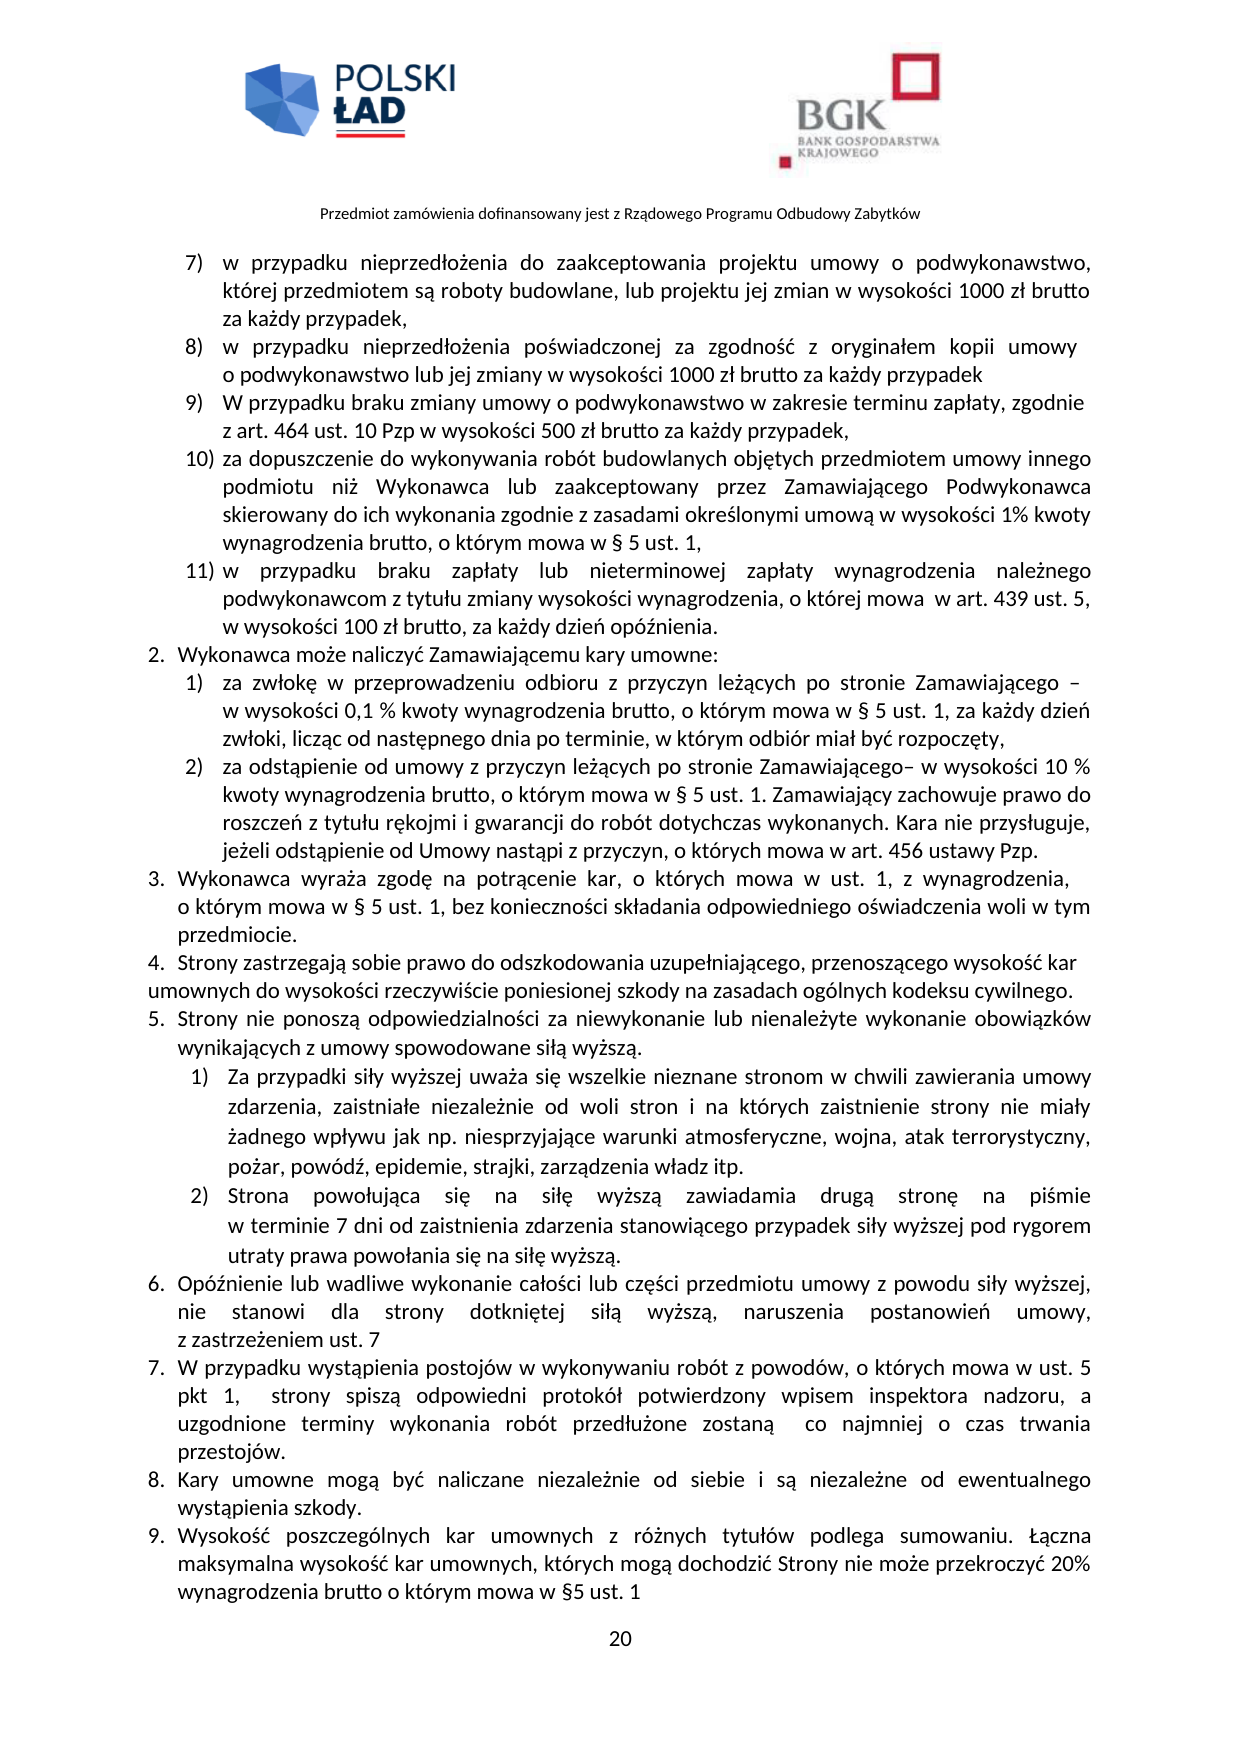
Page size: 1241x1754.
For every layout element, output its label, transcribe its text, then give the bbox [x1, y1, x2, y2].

list Za przypadki siły wyższej uważa się wszelkie nieznane stronom w chwili zawierania umowy zdarzenia, zaistniałe niezależnie od woli stron i na których zaistnienie strony nie miały żadnego wpływu jak np. niesprzyjające warunki atmosferyczne, wojna, atak terrorystyczny, pożar, powódź, epidemie, strajki, zarządzenia władz itp. [190, 1061, 1093, 1180]
text umownych do wysokości rzeczywiście poniesionej szkody na zasadach ogólnych kodeksu cywilnego. [148, 977, 1093, 1004]
list W przypadku wystąpienia postojów w wykonywaniu robót z powodów, o których mowa w ust. 5 pkt 1, strony spiszą odpowiedni protokół potwierdzony wpisem inspektora nadzoru, a uzgodnione terminy wykonania robót przedłużone zostaną co najmniej o czas trwania przestojów. [148, 1353, 1093, 1465]
list W przypadku braku zmiany umowy o podwykonawstwo w zakresie terminu zapłaty, zgodnie z art. 464 ust. 10 Pzp w wysokości 500 zł brutto za każdy przypadek, [185, 388, 1093, 444]
list Strony zastrzegają sobie prawo do odszkodowania uzupełniającego, przenoszącego wysokość kar [148, 948, 1093, 977]
list za odstąpienie od umowy z przyczyn leżących po stronie Zamawiającego– w wysokości 10 % kwoty wynagrodzenia brutto, o którym mowa w § 5 ust. 1. Zamawiający zachowuje prawo do roszczeń z tytułu rękojmi i gwarancji do robót dotychczas wykonanych. Kara nie przysługuje, jeżeli odstąpienie od Umowy nastąpi z przyczyn, o których mowa w art. 456 ustawy Pzp. [185, 752, 1093, 864]
list Wykonawca wyraża zgodę na potrącenie kar, o których mowa w ust. 1, z wynagrodzenia, o którym mowa w § 5 ust. 1, bez konieczności składania odpowiedniego oświadczenia woli w tym przedmiocie. [148, 864, 1093, 948]
list za dopuszczenie do wykonywania robót budowlanych objętych przedmiotem umowy innego podmiotu niż Wykonawca lub zaakceptowany przez Zamawiającego Podwykonawca skierowany do ich wykonania zgodnie z zasadami określonymi umową w wysokości 1% kwoty wynagrodzenia brutto, o którym mowa w § 5 ust. 1, [185, 444, 1093, 556]
list w przypadku nieprzedłożenia do zaakceptowania projektu umowy o podwykonawstwo, której przedmiotem są roboty budowlane, lub projektu jej zmian w wysokości 1000 zł brutto za każdy przypadek, [185, 248, 1093, 332]
list w przypadku braku zapłaty lub nieterminowej zapłaty wynagrodzenia należnego podwykonawcom z tytułu zmiany wysokości wynagrodzenia, o której mowa w art. 439 ust. 5, w wysokości 100 zł brutto, za każdy dzień opóźnienia. [185, 556, 1093, 640]
list Opóźnienie lub wadliwe wykonanie całości lub części przedmiotu umowy z powodu siły wyższej, nie stanowi dla strony dotkniętej siłą wyższą, naruszenia postanowień umowy, z zastrzeżeniem ust. 7 [148, 1269, 1093, 1353]
list Kary umowne mogą być naliczane niezależnie od siebie i są niezależne od ewentualnego wystąpienia szkody. [148, 1465, 1093, 1521]
list w przypadku nieprzedłożenia poświadczonej za zgodność z oryginałem kopii umowy o podwykonawstwo lub jej zmiany w wysokości 1000 zł brutto za każdy przypadek [185, 332, 1093, 388]
list Strona powołująca się na siłę wyższą zawiadamia drugą stronę na piśmie w terminie 7 dni od zaistnienia zdarzenia stanowiącego przypadek siły wyższej pod rygorem utraty prawa powołania się na siłę wyższą. [190, 1180, 1093, 1269]
list Strony nie ponoszą odpowiedzialności za niewykonanie lub nienależyte wykonanie obowiązków wynikających z umowy spowodowane siłą wyższą. [148, 1004, 1093, 1061]
list Wysokość poszczególnych kar umownych z różnych tytułów podlega sumowaniu. Łączna maksymalna wysokość kar umownych, których mogą dochodzić Strony nie może przekroczyć 20% wynagrodzenia brutto o którym mowa w §5 ust. 1 [148, 1521, 1093, 1605]
list Wykonawca może naliczyć Zamawiającemu kary umowne: [148, 640, 1093, 668]
list za zwłokę w przeprowadzeniu odbioru z przyczyn leżących po stronie Zamawiającego – w wysokości 0,1 % kwoty wynagrodzenia brutto, o którym mowa w § 5 ust. 1, za każdy dzień zwłoki, licząc od następnego dnia po terminie, w którym odbiór miał być rozpoczęty, [185, 668, 1093, 752]
